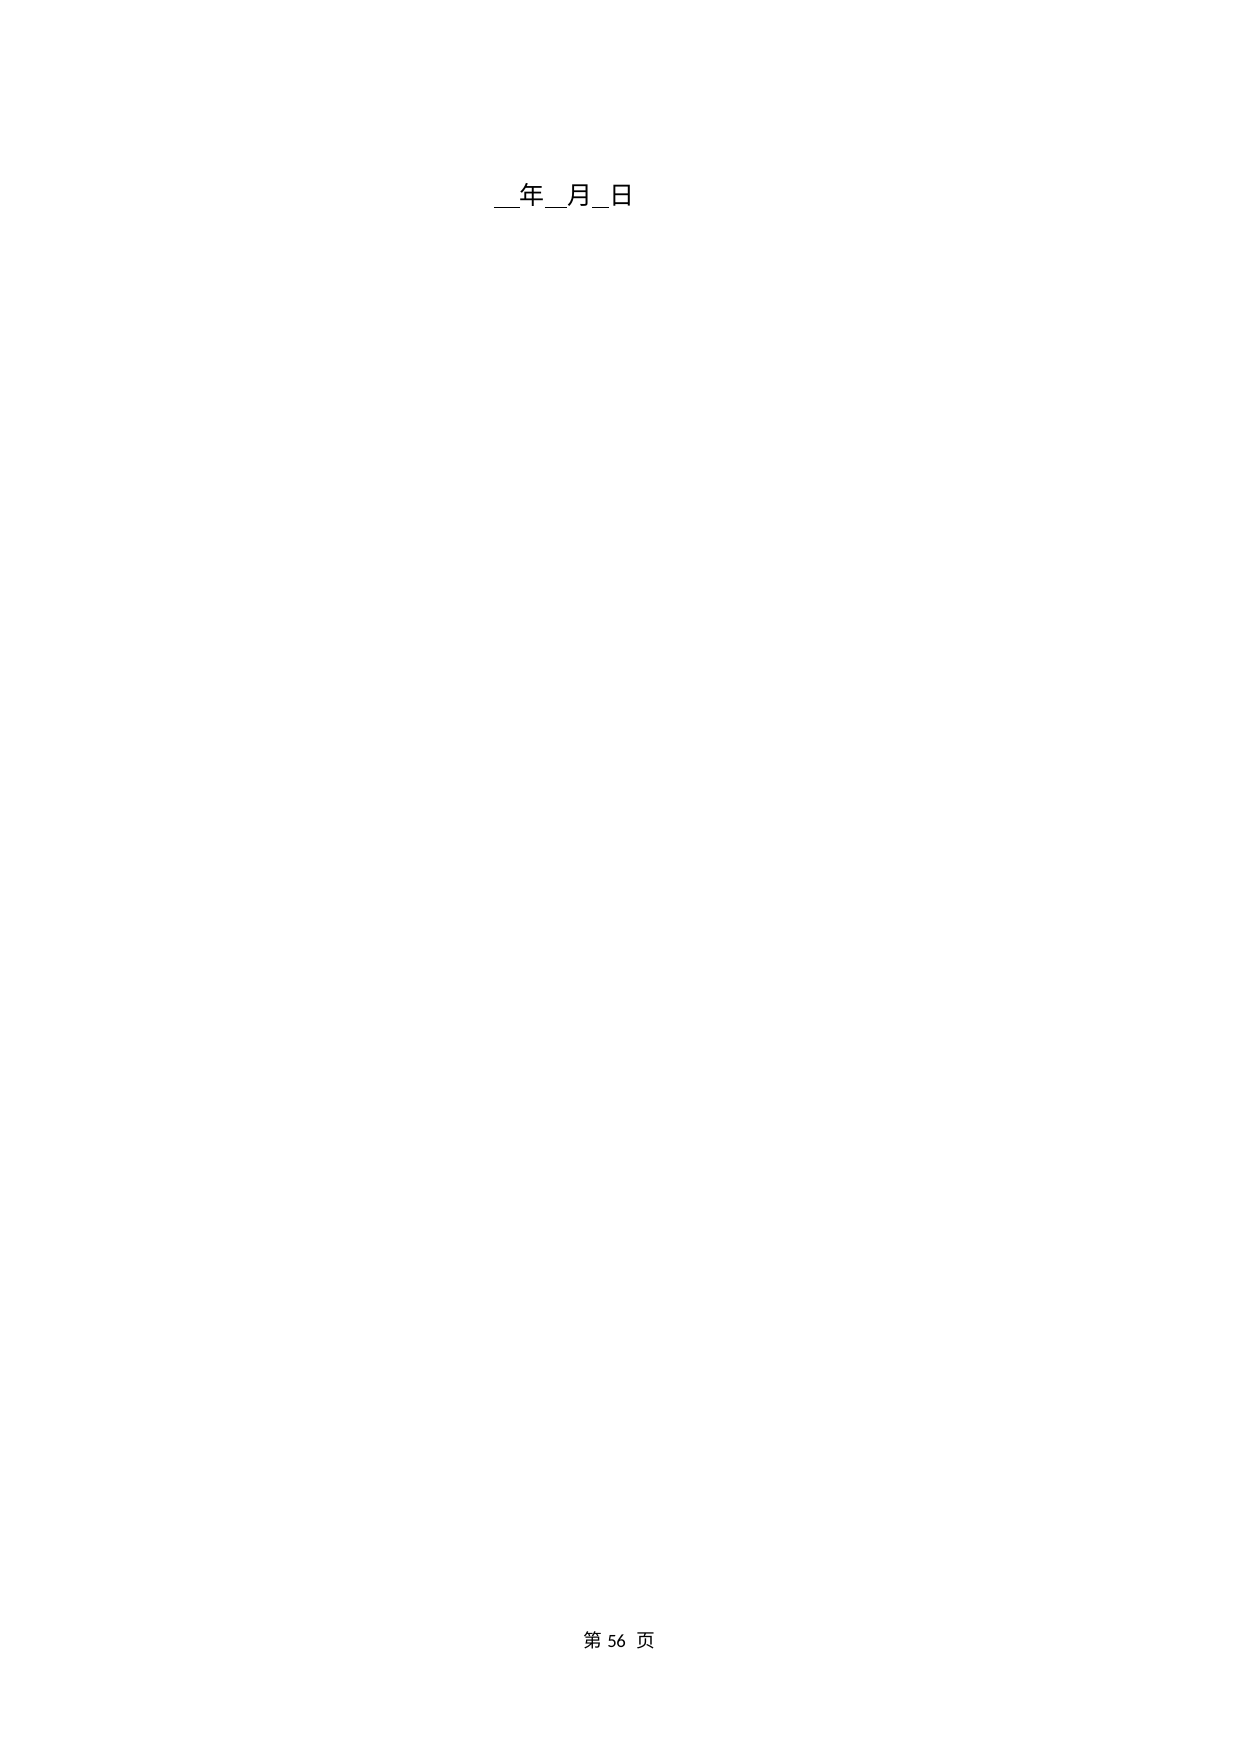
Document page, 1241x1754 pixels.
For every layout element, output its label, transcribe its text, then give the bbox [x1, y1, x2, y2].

text 年 月 日 [186, 176, 1056, 212]
